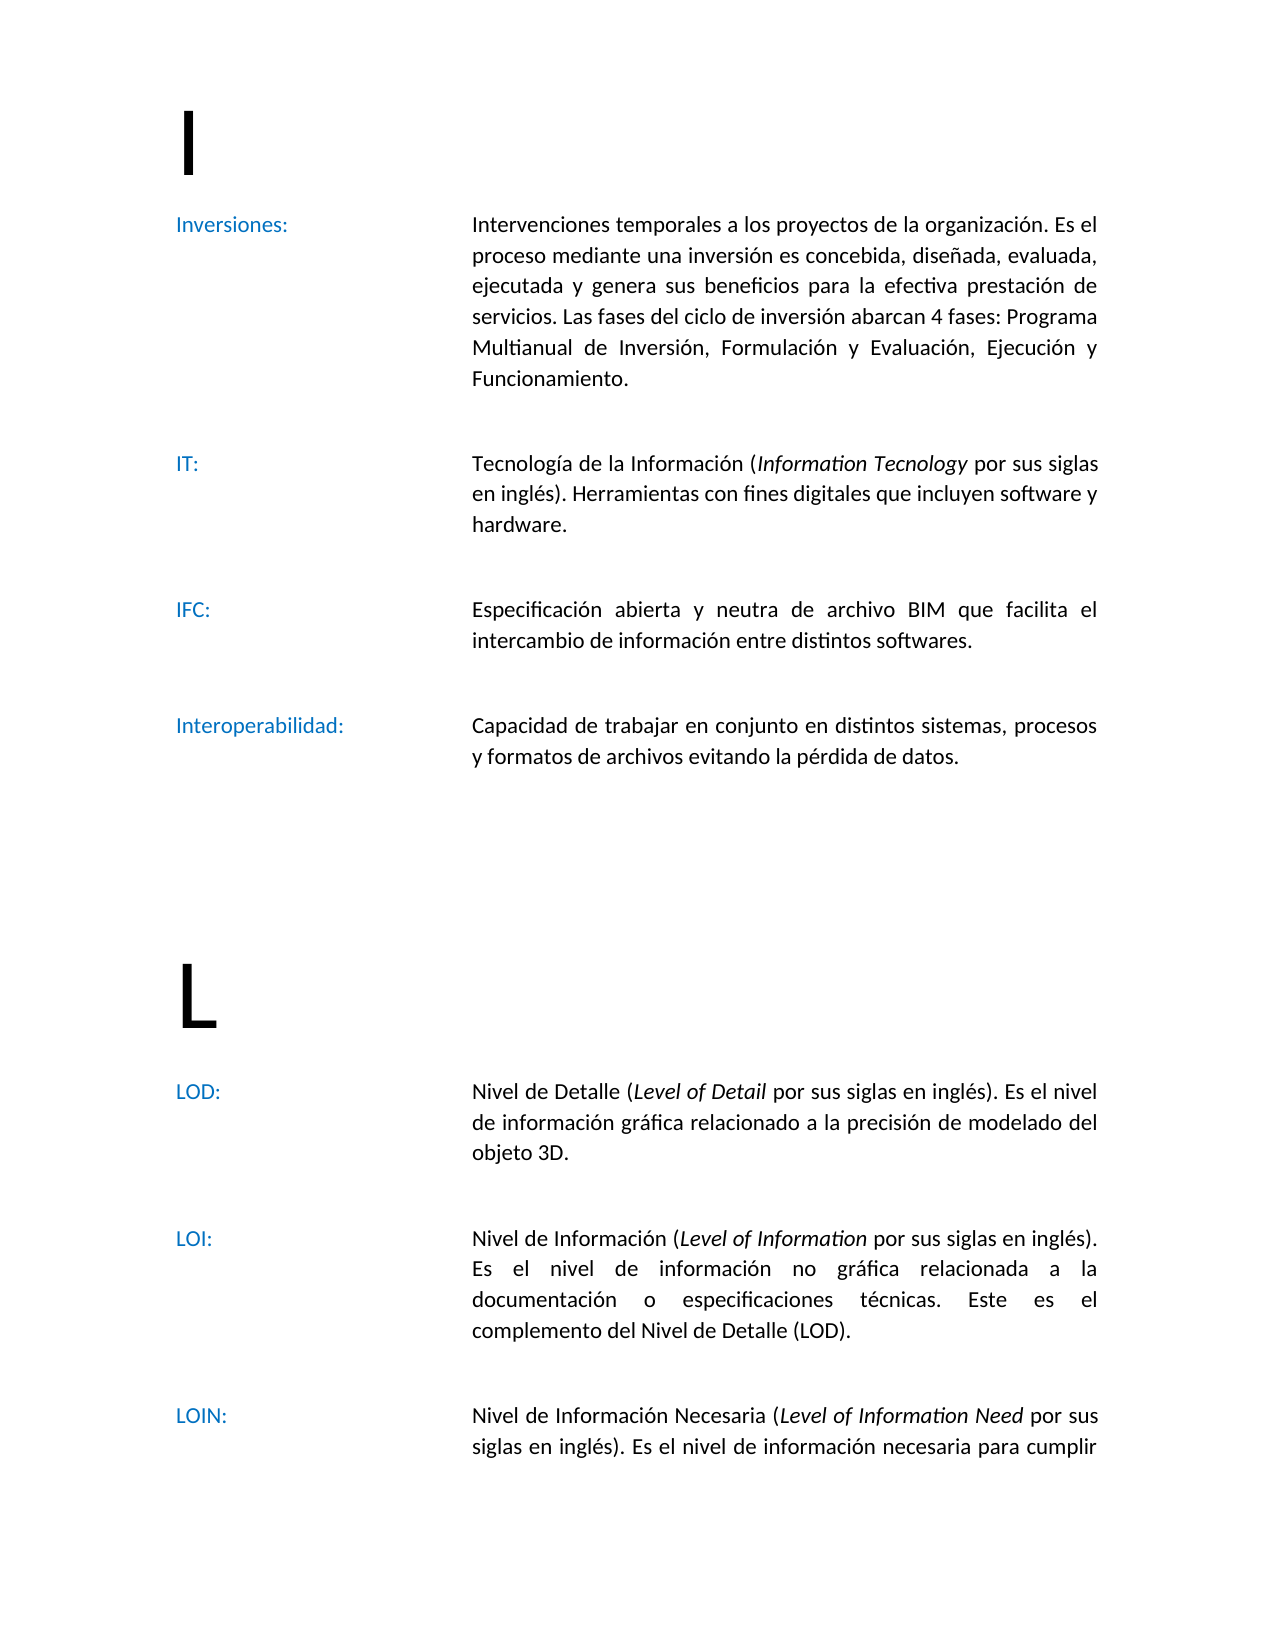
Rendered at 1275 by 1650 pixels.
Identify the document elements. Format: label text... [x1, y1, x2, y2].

text L [176, 931, 1098, 1053]
text Inversiones: Intervenciones temporales a los proyectos de la organización. Es el proceso mediante una inversión es concebida, diseñada, evaluada, ejecutada y genera sus beneficios para la efectiva prestación de servicios. Las fases del ciclo de inversión abarcan 4 fases: Programa Multianual de Inversión, Formulación y Evaluación, Ejecución y Funcionamiento. [176, 210, 1098, 392]
text IFC: Especificación abierta y neutra de archivo BIM que facilita el intercambio de información entre distintos softwares. [176, 596, 1098, 654]
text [176, 1401, 1098, 1460]
text LOD: Nivel de Detalle (Level of Detail por sus siglas en inglés). Es el nivel de información gráfica relacionado a la precisión de modelado del objeto 3D. [176, 1077, 1098, 1167]
text IT: Tecnología de la Información (Information Tecnology por sus siglas en inglés). Herramientas con fines digitales que incluyen software y hardware. [176, 449, 1098, 538]
text I [176, 78, 1098, 200]
text Interoperabilidad: Capacidad de trabajar en conjunto en distintos sistemas, procesos y formatos de archivos evitando la pérdida de datos. [176, 711, 1098, 770]
text LOI: Nivel de Información (Level of Information por sus siglas en inglés). Es el nivel de información no gráfica relacionada a la documentación o especificaciones técnicas. Este es el complemento del Nivel de Detalle (LOD). [176, 1224, 1098, 1344]
